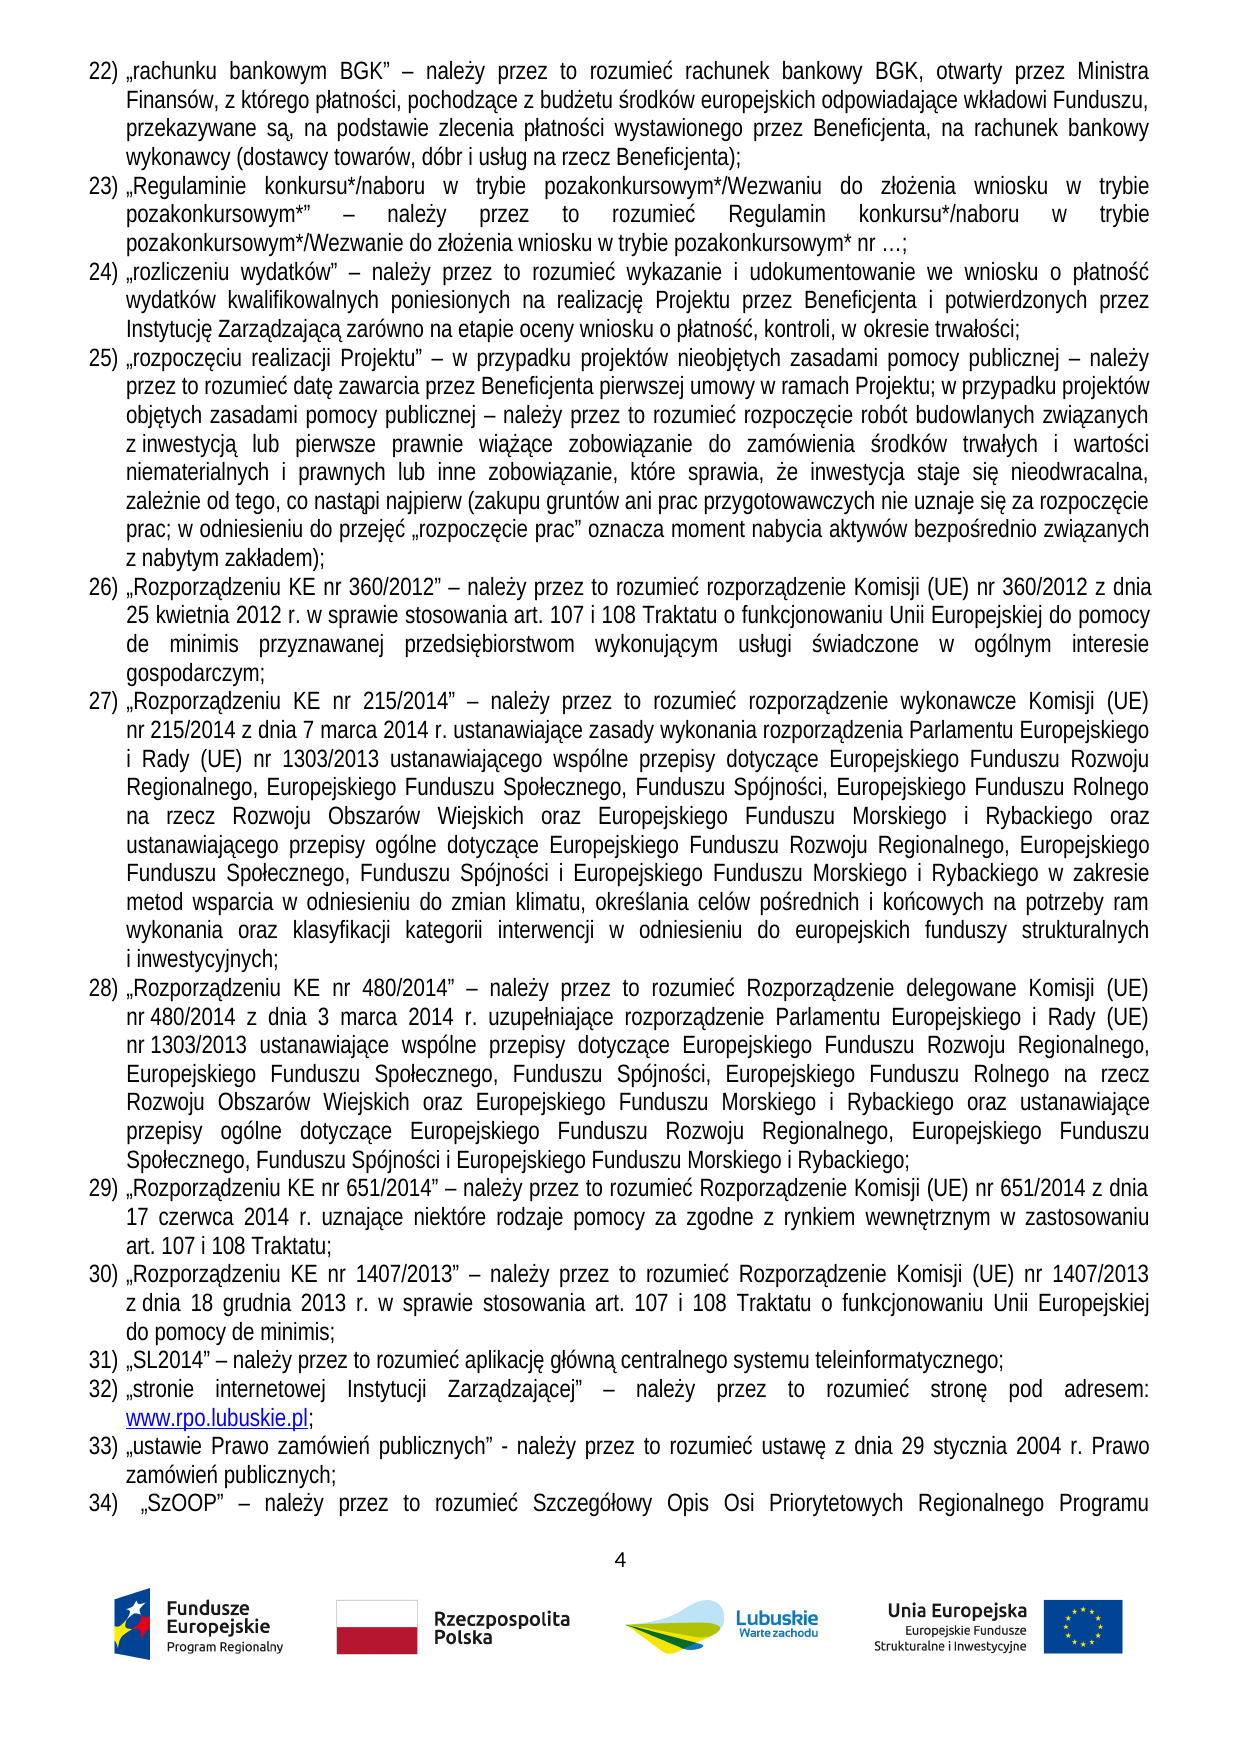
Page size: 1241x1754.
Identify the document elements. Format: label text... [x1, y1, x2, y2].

list „stronie internetowej Instytucji Zarządzającej” – należy przez to rozumieć stronę pod adresem: www.rpo.lubuskie.pl; [89, 1374, 1152, 1431]
list „ustawie Prawo zamówień publicznych” - należy przez to rozumieć ustawę z dnia 29 stycznia 2004 r. Prawo zamówień publicznych; [89, 1431, 1152, 1488]
list „Rozporządzeniu KE nr 360/2012” – należy przez to rozumieć rozporządzenie Komisji (UE) nr 360/2012 z dnia 25 kwietnia 2012 r. w sprawie stosowania art. 107 i 108 Traktatu o funkcjonowaniu Unii Europejskiej do pomocy de minimis przyznawanej przedsiębiorstwom wykonującym usługi świadczone w ogólnym interesie gospodarczym; [89, 572, 1152, 686]
list „rachunku bankowym BGK” – należy przez to rozumieć rachunek bankowy BGK, otwarty przez Ministra Finansów, z którego płatności, pochodzące z budżetu środków europejskich odpowiadające wkładowi Funduszu, przekazywane są, na podstawie zlecenia płatności wystawionego przez Beneficjenta, na rachunek bankowy wykonawcy (dostawcy towarów, dóbr i usług na rzecz Beneficjenta); [89, 56, 1152, 171]
list „rozpoczęciu realizacji Projektu” – w przypadku projektów nieobjętych zasadami pomocy publicznej – należy przez to rozumieć datę zawarcia przez Beneficjenta pierwszej umowy w ramach Projektu; w przypadku projektów objętych zasadami pomocy publicznej – należy przez to rozumieć rozpoczęcie robót budowlanych związanych z inwestycją lub pierwsze prawnie wiążące zobowiązanie do zamówienia środków trwałych i wartości niematerialnych i prawnych lub inne zobowiązanie, które sprawia, że inwestycja staje się nieodwracalna, zależnie od tego, co nastąpi najpierw (zakupu gruntów ani prac przygotowawczych nie uznaje się za rozpoczęcie prac; w odniesieniu do przejęć „rozpoczęcie prac” oznacza moment nabycia aktywów bezpośrednio związanych z nabytym zakładem); [89, 343, 1152, 572]
picture [88, 1572, 1152, 1681]
list „SL2014” – należy przez to rozumieć aplikację główną centralnego systemu teleinformatycznego; [89, 1345, 1152, 1374]
list „rozliczeniu wydatków” – należy przez to rozumieć wykazanie i udokumentowanie we wniosku o płatność wydatków kwalifikowalnych poniesionych na realizację Projektu przez Beneficjenta i potwierdzonych przez Instytucję Zarządzającą zarówno na etapie oceny wniosku o płatność, kontroli, w okresie trwałości; [89, 257, 1152, 343]
list „Rozporządzeniu KE nr 651/2014” – należy przez to rozumieć Rozporządzenie Komisji (UE) nr 651/2014 z dnia 17 czerwca 2014 r. uznające niektóre rodzaje pomocy za zgodne z rynkiem wewnętrznym w zastosowaniu art. 107 i 108 Traktatu; [89, 1173, 1152, 1259]
list „Regulaminie konkursu*/naboru w trybie pozakonkursowym*/Wezwaniu do złożenia wniosku w trybie pozakonkursowym*” – należy przez to rozumieć Regulamin konkursu*/naboru w trybie pozakonkursowym*/Wezwanie do złożenia wniosku w trybie pozakonkursowym* nr …; [89, 171, 1152, 257]
list „Rozporządzeniu KE nr 215/2014” – należy przez to rozumieć rozporządzenie wykonawcze Komisji (UE) nr 215/2014 z dnia 7 marca 2014 r. ustanawiające zasady wykonania rozporządzenia Parlamentu Europejskiego i Rady (UE) nr 1303/2013 ustanawiającego wspólne przepisy dotyczące Europejskiego Funduszu Rozwoju Regionalnego, Europejskiego Funduszu Społecznego, Funduszu Spójności, Europejskiego Funduszu Rolnego na rzecz Rozwoju Obszarów Wiejskich oraz Europejskiego Funduszu Morskiego i Rybackiego oraz ustanawiającego przepisy ogólne dotyczące Europejskiego Funduszu Rozwoju Regionalnego, Europejskiego Funduszu Społecznego, Funduszu Spójności i Europejskiego Funduszu Morskiego i Rybackiego w zakresie metod wsparcia w odniesieniu do zmian klimatu, określania celów pośrednich i końcowych na potrzeby ram wykonania oraz klasyfikacji kategorii interwencji w odniesieniu do europejskich funduszy strukturalnych i inwestycyjnych; [89, 686, 1152, 973]
list „Rozporządzeniu KE nr 480/2014” – należy przez to rozumieć Rozporządzenie delegowane Komisji (UE) nr 480/2014 z dnia 3 marca 2014 r. uzupełniające rozporządzenie Parlamentu Europejskiego i Rady (UE) nr 1303/2013 ustanawiające wspólne przepisy dotyczące Europejskiego Funduszu Rozwoju Regionalnego, Europejskiego Funduszu Społecznego, Funduszu Spójności, Europejskiego Funduszu Rolnego na rzecz Rozwoju Obszarów Wiejskich oraz Europejskiego Funduszu Morskiego i Rybackiego oraz ustanawiające przepisy ogólne dotyczące Europejskiego Funduszu Rozwoju Regionalnego, Europejskiego Funduszu Społecznego, Funduszu Spójności i Europejskiego Funduszu Morskiego i Rybackiego; [89, 973, 1152, 1173]
list „Rozporządzeniu KE nr 1407/2013” – należy przez to rozumieć Rozporządzenie Komisji (UE) nr 1407/2013 z dnia 18 grudnia 2013 r. w sprawie stosowania art. 107 i 108 Traktatu o funkcjonowaniu Unii Europejskiej do pomocy de minimis; [89, 1259, 1152, 1345]
